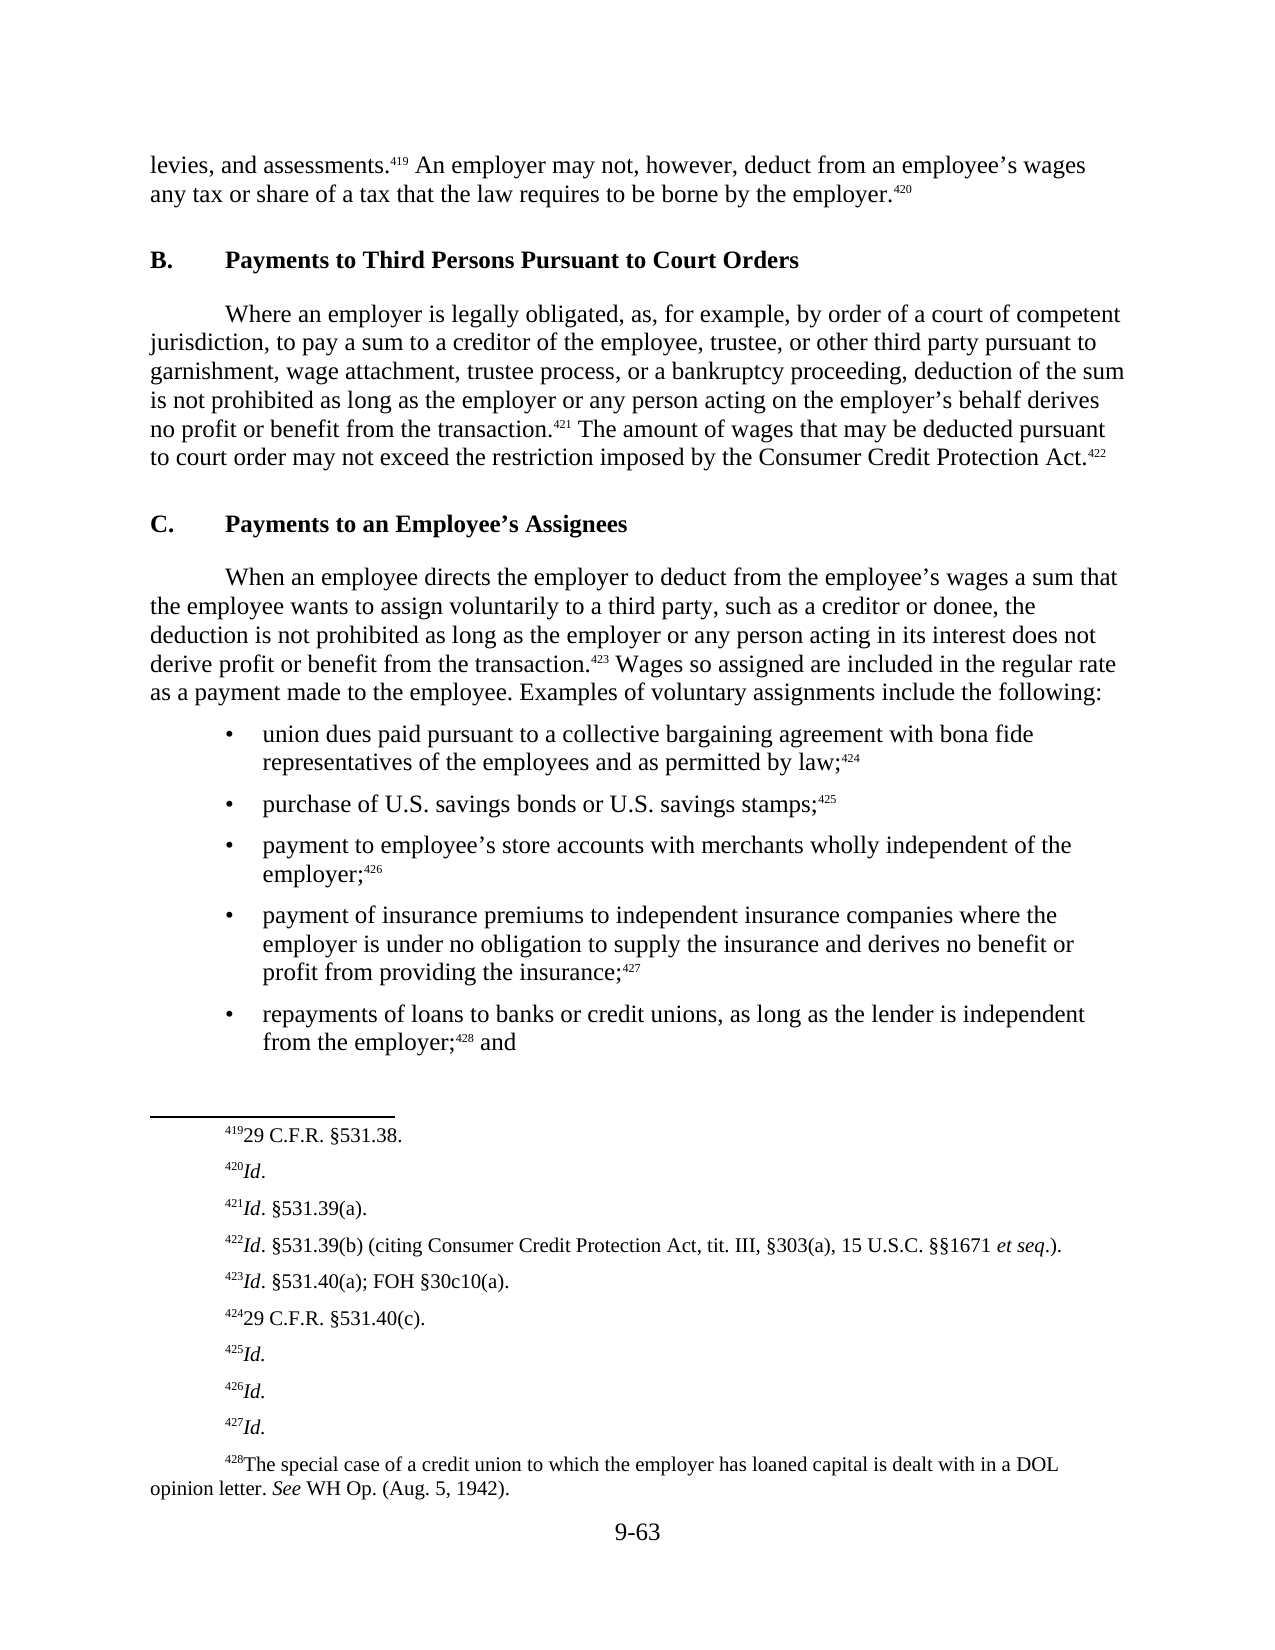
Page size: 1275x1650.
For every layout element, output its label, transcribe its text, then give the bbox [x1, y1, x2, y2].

text C. Payments to an Employee’s Assignees [150, 509, 1125, 537]
text Federal, state, and local taxes that are assessed against the employee and are collected by the employer and forwarded to the appropriate governmental agency may be included as wages, even though these taxes do not technically constitute “board, lodging, or other facilities” within the meaning of Section 203(m) of the FLSA. Such taxes include the employee’s share of Social Security and state unemployment insurance taxes as well as other federal, state, or local taxes, levies, and assessments. An employer may not, however, deduct from an employee’s wages any tax or share of a tax that the law requires to be borne by the employer. [150, 150, 1125, 207]
text • union dues paid pursuant to a collective bargaining agreement with bona fide representatives of the employees and as permitted by law; [225, 719, 1125, 776]
text • purchase of U.S. savings bonds or U.S. savings stamps; [225, 789, 1125, 817]
text • payment of insurance premiums to independent insurance companies where the employer is under no obligation to supply the insurance and derives no benefit or profit from providing the insurance; [225, 900, 1125, 986]
text When an employee directs the employer to deduct from the employee’s wages a sum that the employee wants to assign voluntarily to a third party, such as a creditor or donee, the deduction is not prohibited as long as the employer or any person acting in its interest does not derive profit or benefit from the transaction. Wages so assigned are included in the regular rate as a payment made to the employee. Examples of voluntary assignments include the following: [150, 562, 1125, 706]
text Where an employer is legally obligated, as, for example, by order of a court of competent jurisdiction, to pay a sum to a creditor of the employee, trustee, or other third party pursuant to garnishment, wage attachment, trustee process, or a bankruptcy proceeding, deduction of the sum is not prohibited as long as the employer or any person acting on the employer’s behalf derives no profit or benefit from the transaction. The amount of wages that may be deducted pursuant to court order may not exceed the restriction imposed by the Consumer Credit Protection Act. [150, 299, 1125, 471]
text • repayments of loans to banks or credit unions, as long as the lender is independent from the employer; and [225, 999, 1125, 1056]
text • payment to employee’s store accounts with merchants wholly independent of the employer; [225, 830, 1125, 887]
text B. Payments to Third Persons Pursuant to Court Orders [150, 245, 1125, 274]
